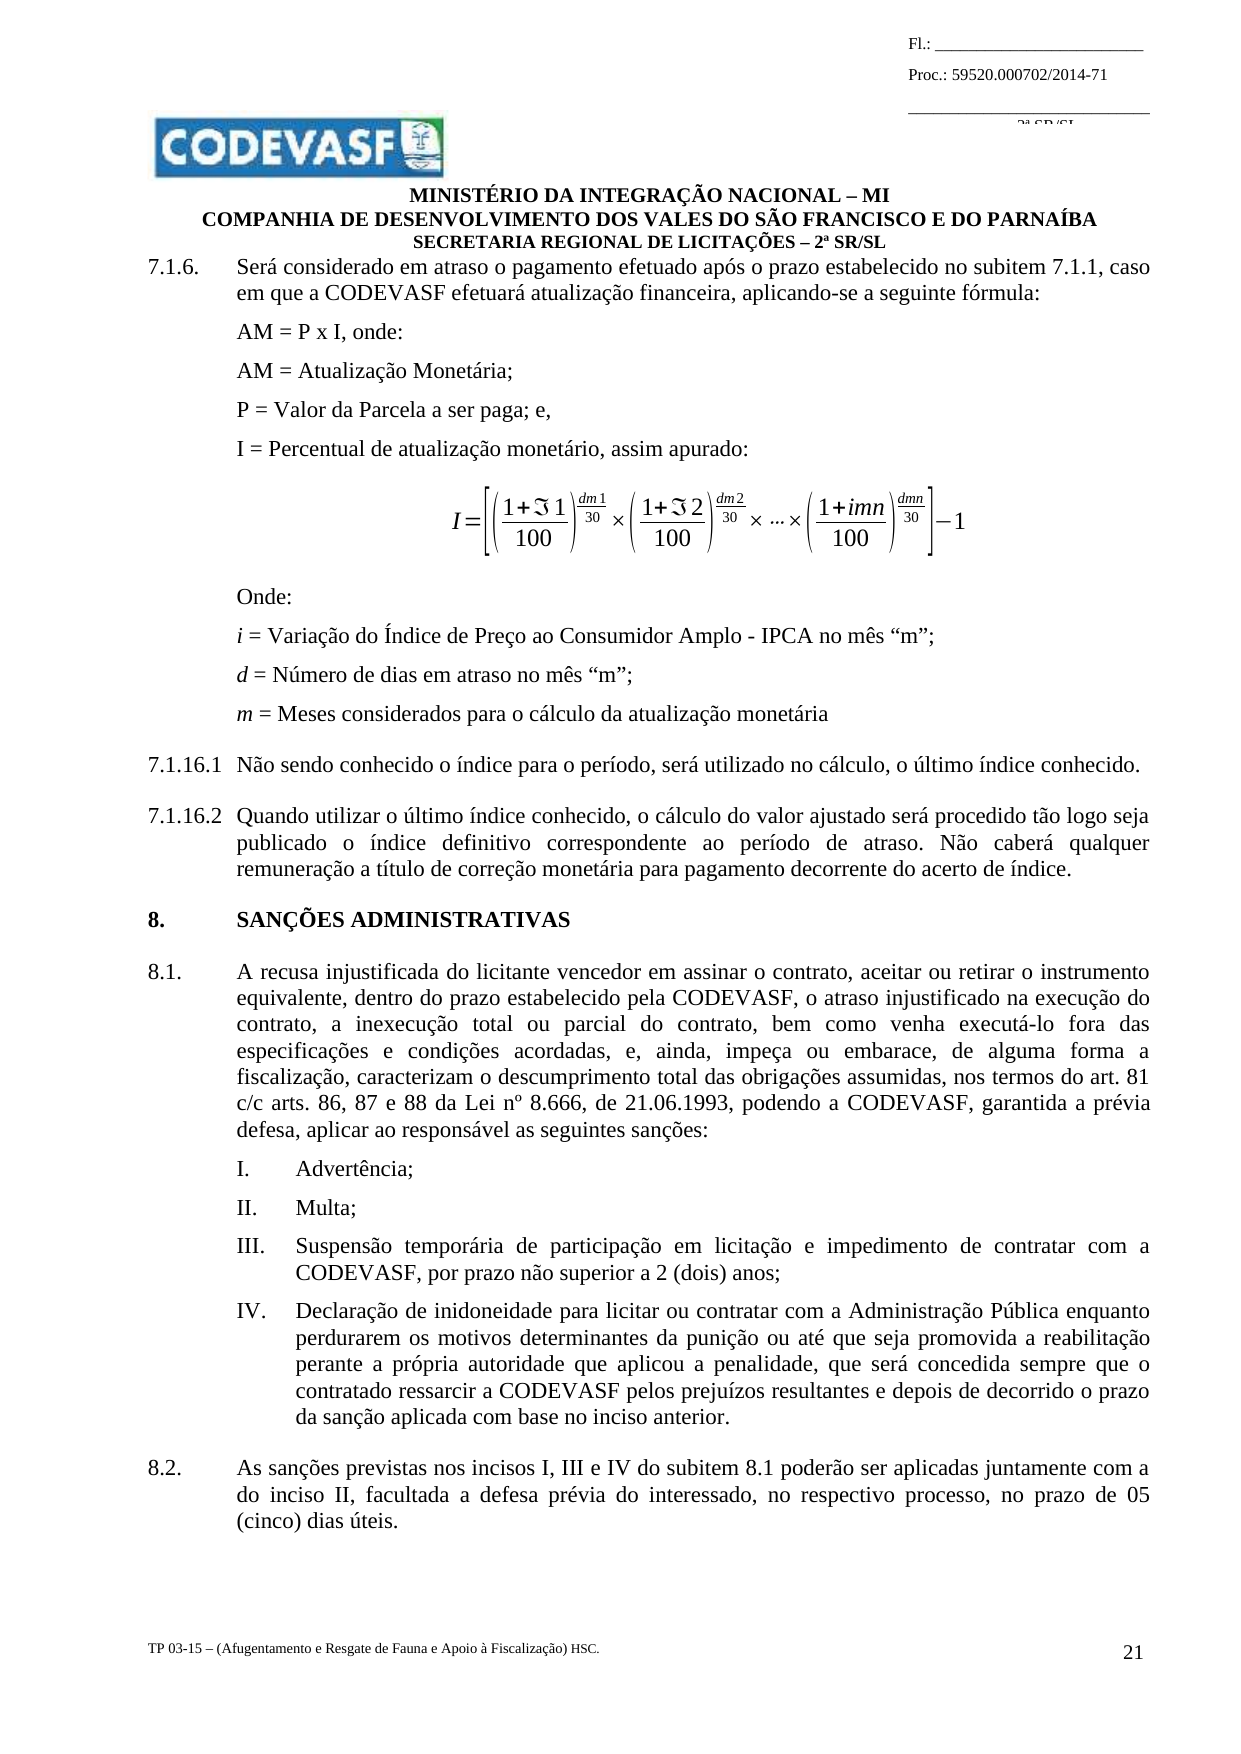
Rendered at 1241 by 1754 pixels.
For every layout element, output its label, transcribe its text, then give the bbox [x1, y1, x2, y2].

subtitle P = Valor da Parcela a ser paga; e, [236, 396, 1152, 422]
list Será considerado em atraso o pagamento efetuado após o prazo estabelecido no subitem 7.1.1, caso em que a CODEVASF efetuará atualização financeira, aplicando-se a seguinte fórmula: [148, 253, 1152, 306]
subtitle m = Meses considerados para o cálculo da atualização monetária [236, 699, 1152, 726]
subtitle AM = Atualização Monetária; [236, 357, 1152, 383]
list Quando utilizar o último índice conhecido, o cálculo do valor ajustado será procedido tão logo seja publicado o índice definitivo correspondente ao período de atraso. Não caberá qualquer remuneração a título de correção monetária para pagamento decorrente do acerto de índice. [148, 802, 1152, 881]
list As sanções previstas nos incisos I, III e IV do subitem 8.1 poderão ser aplicadas juntamente com a do inciso II, facultada a defesa prévia do interessado, no respectivo processo, no prazo de 05 (cinco) dias úteis. [148, 1454, 1152, 1533]
list Multa; [236, 1193, 1152, 1220]
list Advertência; [236, 1155, 1152, 1181]
subtitle I = Percentual de atualização monetário, assim apurado: [236, 435, 1152, 461]
subtitle d = Número de dias em atraso no mês “m”; [236, 661, 1152, 687]
subtitle Onde: [236, 583, 1152, 609]
list Suspensão temporária de participação em licitação e impedimento de contratar com a CODEVASF, por prazo não superior a 2 (dois) anos; [236, 1232, 1152, 1285]
list A recusa injustificada do licitante vencedor em assinar o contrato, aceitar ou retirar o instrumento equivalente, dentro do prazo estabelecido pela CODEVASF, o atraso injustificado na execução do contrato, a inexecução total ou parcial do contrato, bem como venha executá-lo fora das especificações e condições acordadas, e, ainda, impeça ou embarace, de alguma forma a fiscalização, caracterizam o descumprimento total das obrigações assumidas, nos termos do art. 81 c/c arts. 86, 87 e 88 da Lei nº 8.666, de 21.06.1993, podendo a CODEVASF, garantida a prévia defesa, aplicar ao responsável as seguintes sanções: [148, 958, 1152, 1142]
picture [147, 110, 449, 184]
list SANÇÕES ADMINISTRATIVAS [148, 906, 1152, 933]
list Declaração de inidoneidade para licitar ou contratar com a Administração Pública enquanto perdurarem os motivos determinantes da punição ou até que seja promovida a reabilitação perante a própria autoridade que aplicou a penalidade, que será concedida sempre que o contratado ressarcir a CODEVASF pelos prejuízos resultantes e depois de decorrido o prazo da sanção aplicada com base no inciso anterior. [236, 1298, 1152, 1429]
subtitle i = Variação do Índice de Preço ao Consumidor Amplo - IPCA no mês “m”; [236, 622, 1152, 648]
list Não sendo conhecido o índice para o período, será utilizado no cálculo, o último índice conhecido. [148, 751, 1152, 777]
subtitle AM = P x I, onde: [236, 318, 1152, 344]
